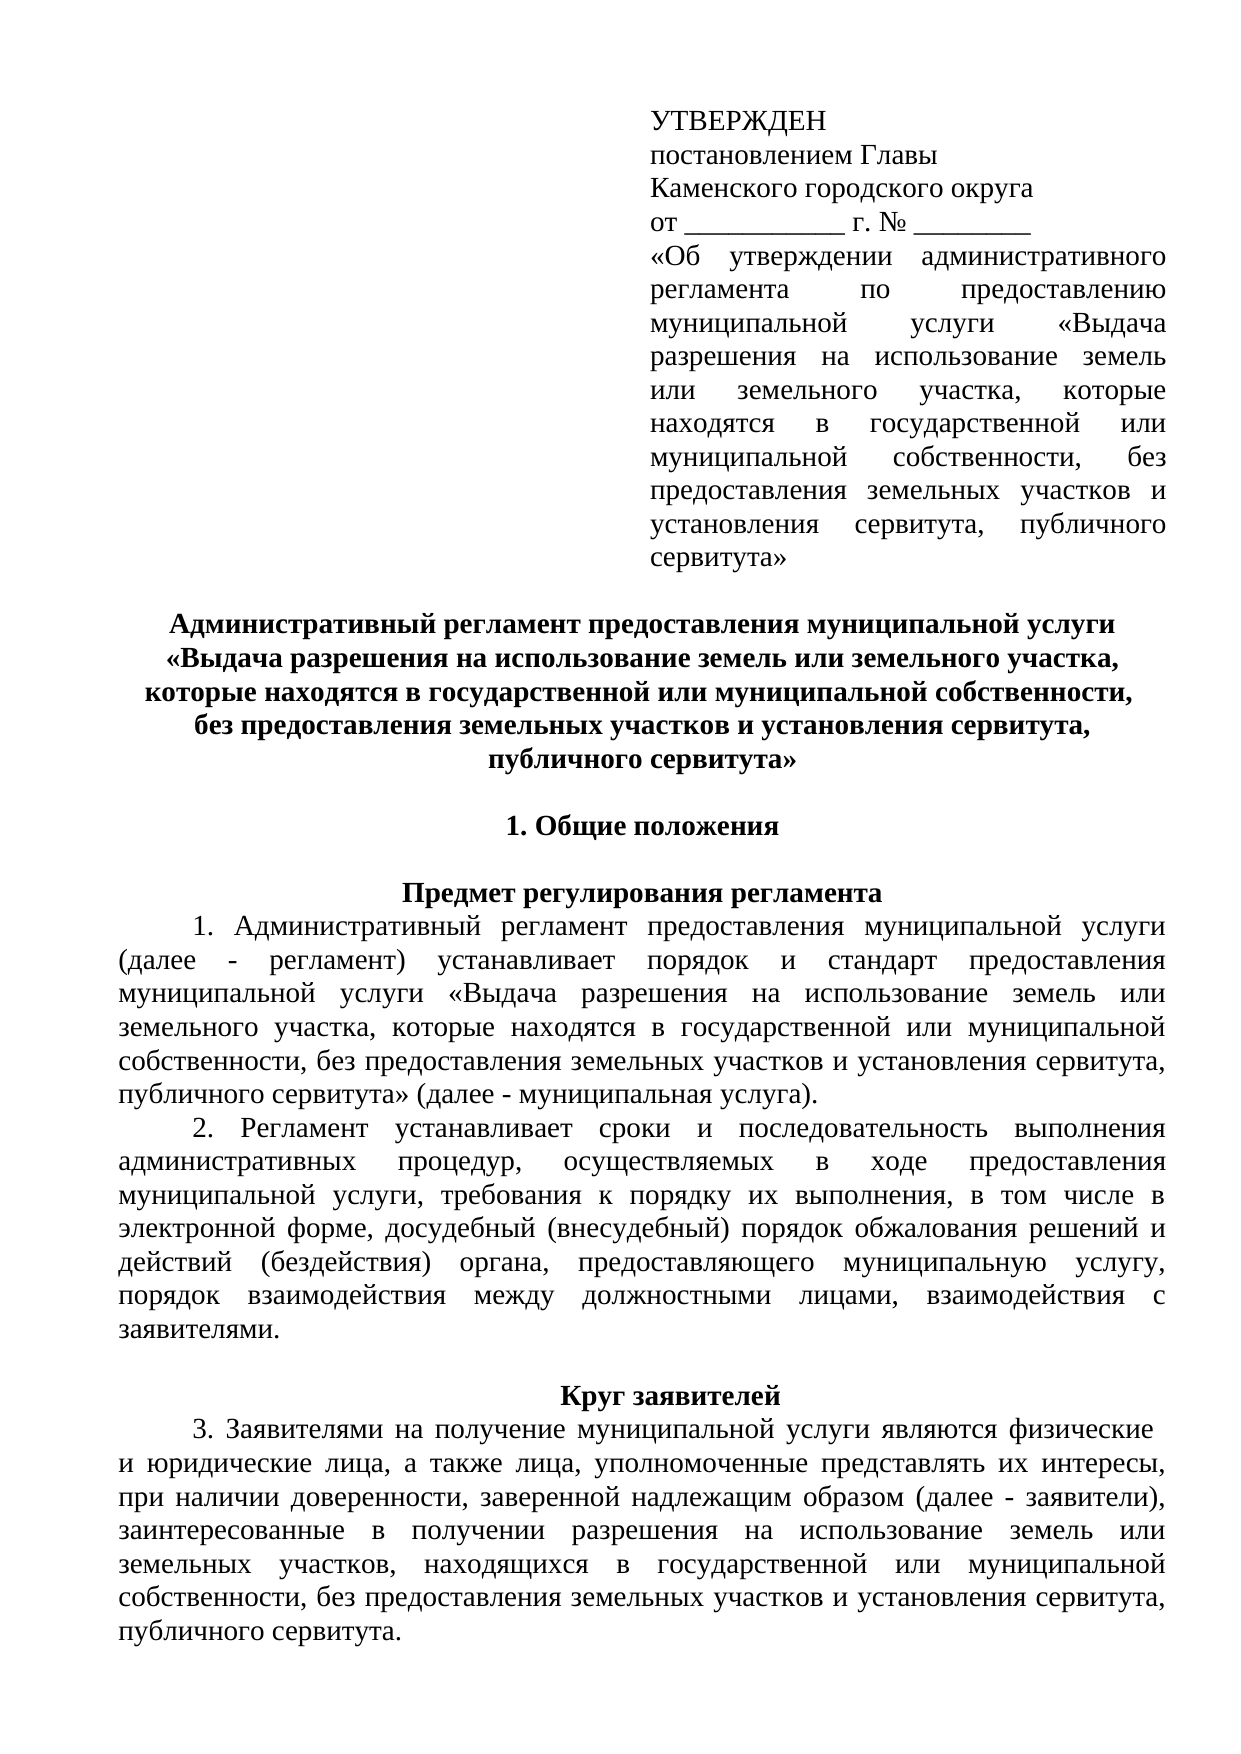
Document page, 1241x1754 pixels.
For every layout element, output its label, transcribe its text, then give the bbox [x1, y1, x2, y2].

text 2. Регламент устанавливает сроки и последовательность выполнения административных процедур, осуществляемых в ходе предоставления муниципальной услуги, требования к порядку их выполнения, в том числе в электронной форме, досудебный (внесудебный) порядок обжалования решений и действий (бездействия) органа, предоставляющего муниципальную услугу, порядок взаимодействия между должностными лицами, взаимодействия с заявителями. [118, 1110, 1167, 1344]
text УТВЕРЖДЕН [650, 103, 1167, 137]
text Административный регламент предоставления муниципальной услуги «Выдача разрешения на использование земель или земельного участка, которые находятся в государственной или муниципальной собственности, без предоставления земельных участков и установления сервитута, публичного сервитута» [118, 607, 1167, 774]
text 3. Заявителями на получение муниципальной услуги являются физические и юридические лица, а также лица, уполномоченные представлять их интересы, при наличии доверенности, заверенной надлежащим образом (далее - заявители), заинтересованные в получении разрешения на использование земель или земельных участков, находящихся в государственной или муниципальной собственности, без предоставления земельных участков и установления сервитута, публичного сервитута. [118, 1412, 1167, 1646]
text 1. Общие положения [118, 808, 1167, 841]
text Предмет регулирования регламента [118, 875, 1167, 908]
text Круг заявителей [118, 1378, 1167, 1412]
text от ___________ г. № ________ [650, 204, 1167, 238]
text 1. Административный регламент предоставления муниципальной услуги (далее - регламент) устанавливает порядок и стандарт предоставления муниципальной услуги «Выдача разрешения на использование земель или земельного участка, которые находятся в государственной или муниципальной собственности, без предоставления земельных участков и установления сервитута, публичного сервитута» (далее - муниципальная услуга). [118, 908, 1167, 1110]
text Каменского городского округа [650, 171, 1167, 204]
text «Об утверждении административного регламента по предоставлению муниципальной услуги «Выдача разрешения на использование земель или земельного участка, которые находятся в государственной или муниципальной собственности, без предоставления земельных участков и установления сервитута, публичного сервитута» [650, 238, 1167, 573]
text постановлением Главы [650, 137, 1167, 171]
